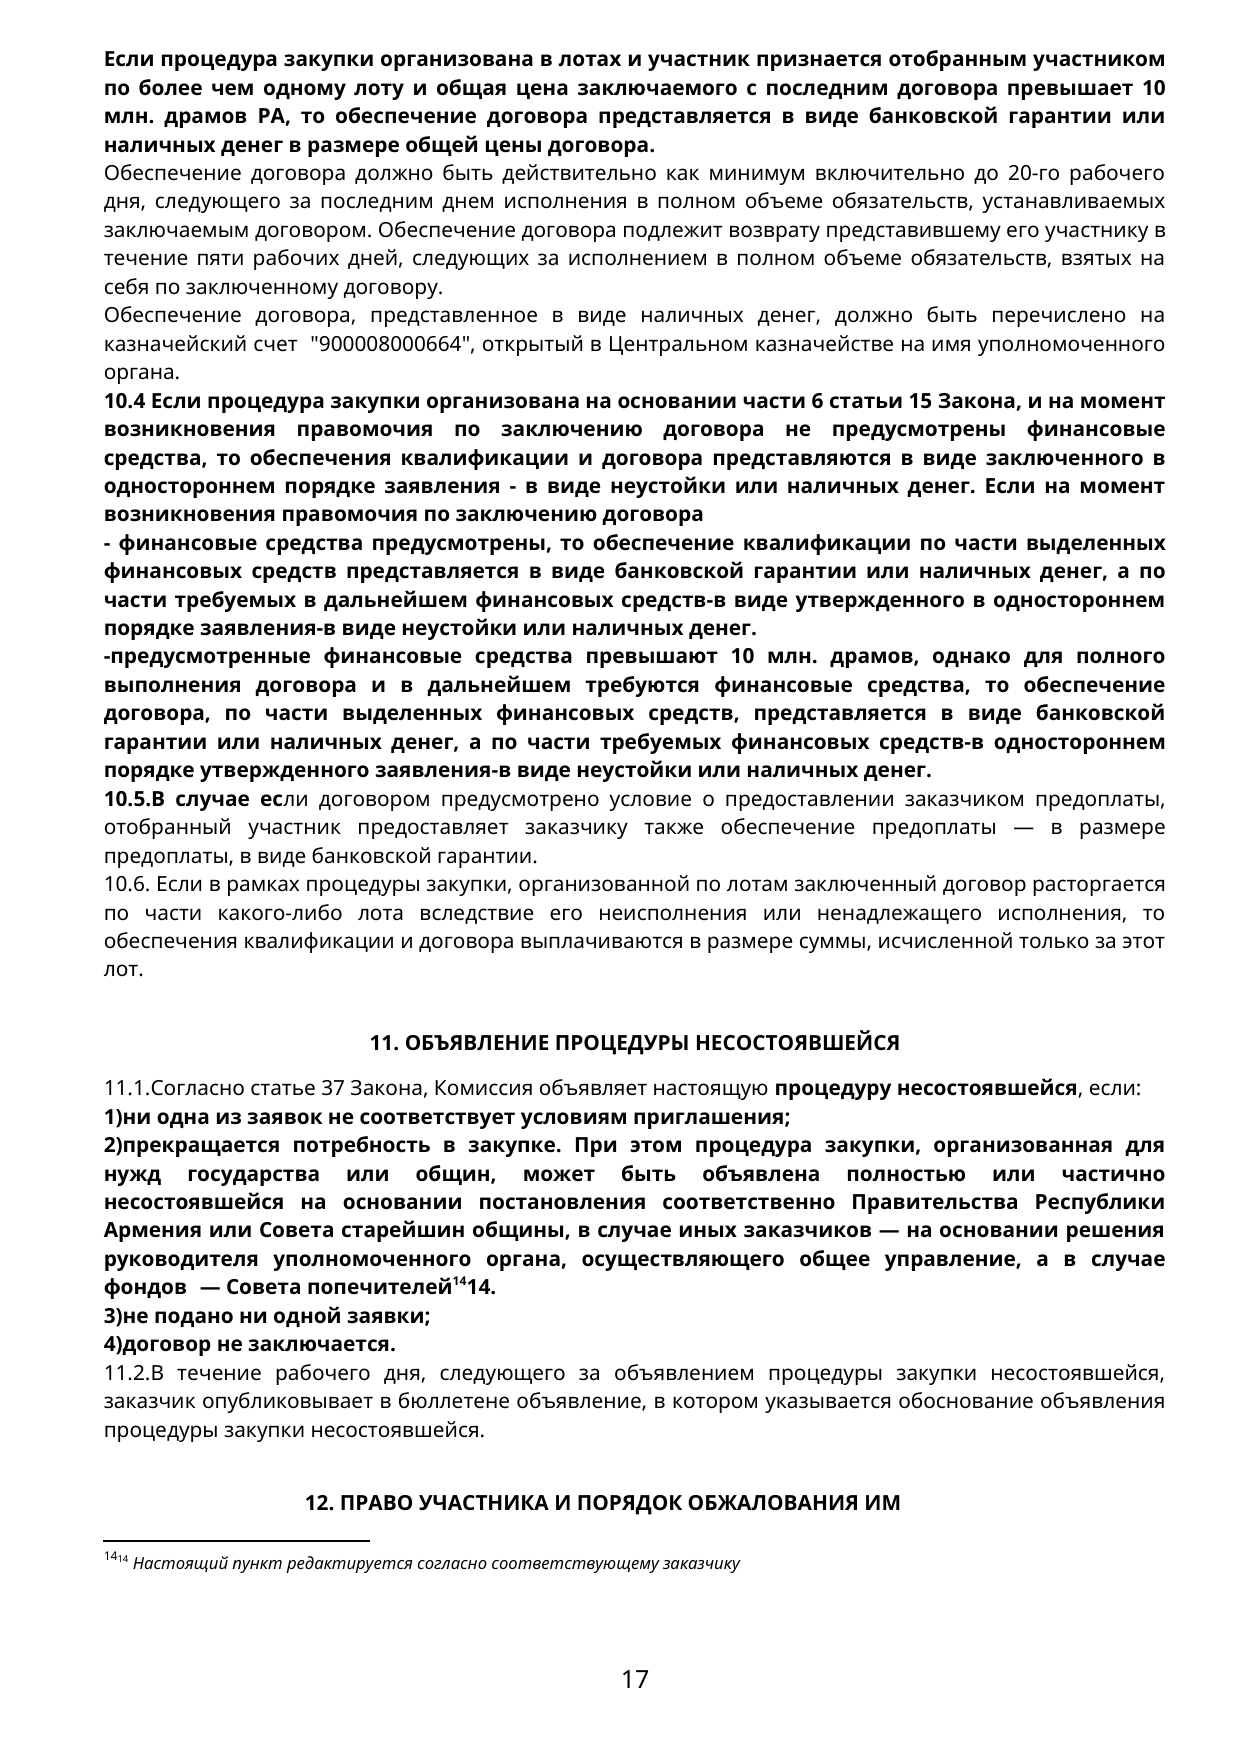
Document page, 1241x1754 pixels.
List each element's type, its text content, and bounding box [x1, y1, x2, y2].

text 11.1.Согласно статье 37 Закона, Комиссия объявляет настоящую процедуру несостоявшейся, если: [103, 1073, 1166, 1102]
text 10.5.В случае если договором предусмотрено условие о предоставлении заказчиком предоплаты, отобранный участник предоставляет заказчику также обеспечение предоплаты — в размере предоплаты, в виде банковской гарантии. [103, 784, 1166, 869]
text 11.2.В течение рабочего дня, следующего за объявлением процедуры закупки несостоявшейся, заказчик опубликовывает в бюллетене объявление, в котором указывается обоснование объявления процедуры закупки несостоявшейся. [103, 1358, 1166, 1443]
text 2)прекращается потребность в закупке. При этом процедура закупки, организованная для нужд государства или общин, может быть объявлена полностью или частично несостоявшейся на основании постановления соответственно Правительства Республики Армения или Совета старейшин общины, в случае иных заказчиков — на основании решения руководителя уполномоченного органа, осуществляющего общее управление, а в случае фондов — Совета попечителей14. [103, 1130, 1166, 1301]
text Обеспечение договора должно быть действительно как минимум включительно до 20-го рабочего дня, следующего за последним днем исполнения в полном объеме обязательств, устанавливаемых заключаемым договором. Обеспечение договора подлежит возврату представившему его участнику в течение пяти рабочих дней, следующих за исполнением в полном объеме обязательств, взятых на себя по заключенному договору. [103, 158, 1166, 300]
text 11. ОБЪЯВЛЕНИЕ ПРОЦЕДУРЫ НЕСОСТОЯВШЕЙСЯ [103, 1028, 1166, 1057]
text -предусмотренные финансовые средства превышают 10 млн. драмов, однако для полного выполнения договора и в дальнейшем требуются финансовые средства, то обеспечение договора, по части выделенных финансовых средств, представляется в виде банковской гарантии или наличных денег, а по части требуемых финансовых средств-в одностороннем порядке утвержденного заявления-в виде неустойки или наличных денег. [103, 642, 1166, 784]
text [103, 1488, 1108, 1517]
text 10.4 Если процедура закупки организована на основании части 6 статьи 15 Закона, и на момент возникновения правомочия по заключению договора не предусмотрены финансовые средства, то обеспечения квалификации и договора представляются в виде заключенного в одностороннем порядке заявления - в виде неустойки или наличных денег. Если на момент возникновения правомочия по заключению договора [103, 386, 1166, 528]
text 10.6. Если в рамках процедуры закупки, организованной по лотам заключенный договор расторгается по части какого-либо лота вследствие его неисполнения или ненадлежащего исполнения, то обеспечения квалификации и договора выплачиваются в размере суммы, исчисленной только за этот лот. [103, 869, 1166, 983]
text 1)ни одна из заявок не соответствует условиям приглашения; [103, 1102, 1166, 1130]
text Обеспечение договора, представленное в виде наличных денег, должно быть перечислено на казначейский счет "900008000664", открытый в Центральном казначействе на имя уполномоченного органа. [103, 300, 1166, 386]
text 3)не подано ни одной заявки; [103, 1301, 1166, 1329]
text 4)договор не заключается. [103, 1329, 1166, 1358]
text - финансовые средства предусмотрены, то обеспечение квалификации по части выделенных финансовых средств представляется в виде банковской гарантии или наличных денег, а по части требуемых в дальнейшем финансовых средств-в виде утвержденного в одностороннем порядке заявления-в виде неустойки или наличных денег. [103, 528, 1166, 642]
text Если процедура закупки организована в лотах и участник признается отобранным участником по более чем одному лоту и общая цена заключаемого с последним договора превышает 10 млн. драмов РА, то обеспечение договора представляется в виде банковской гарантии или наличных денег в размере общей цены договора. [103, 44, 1166, 158]
